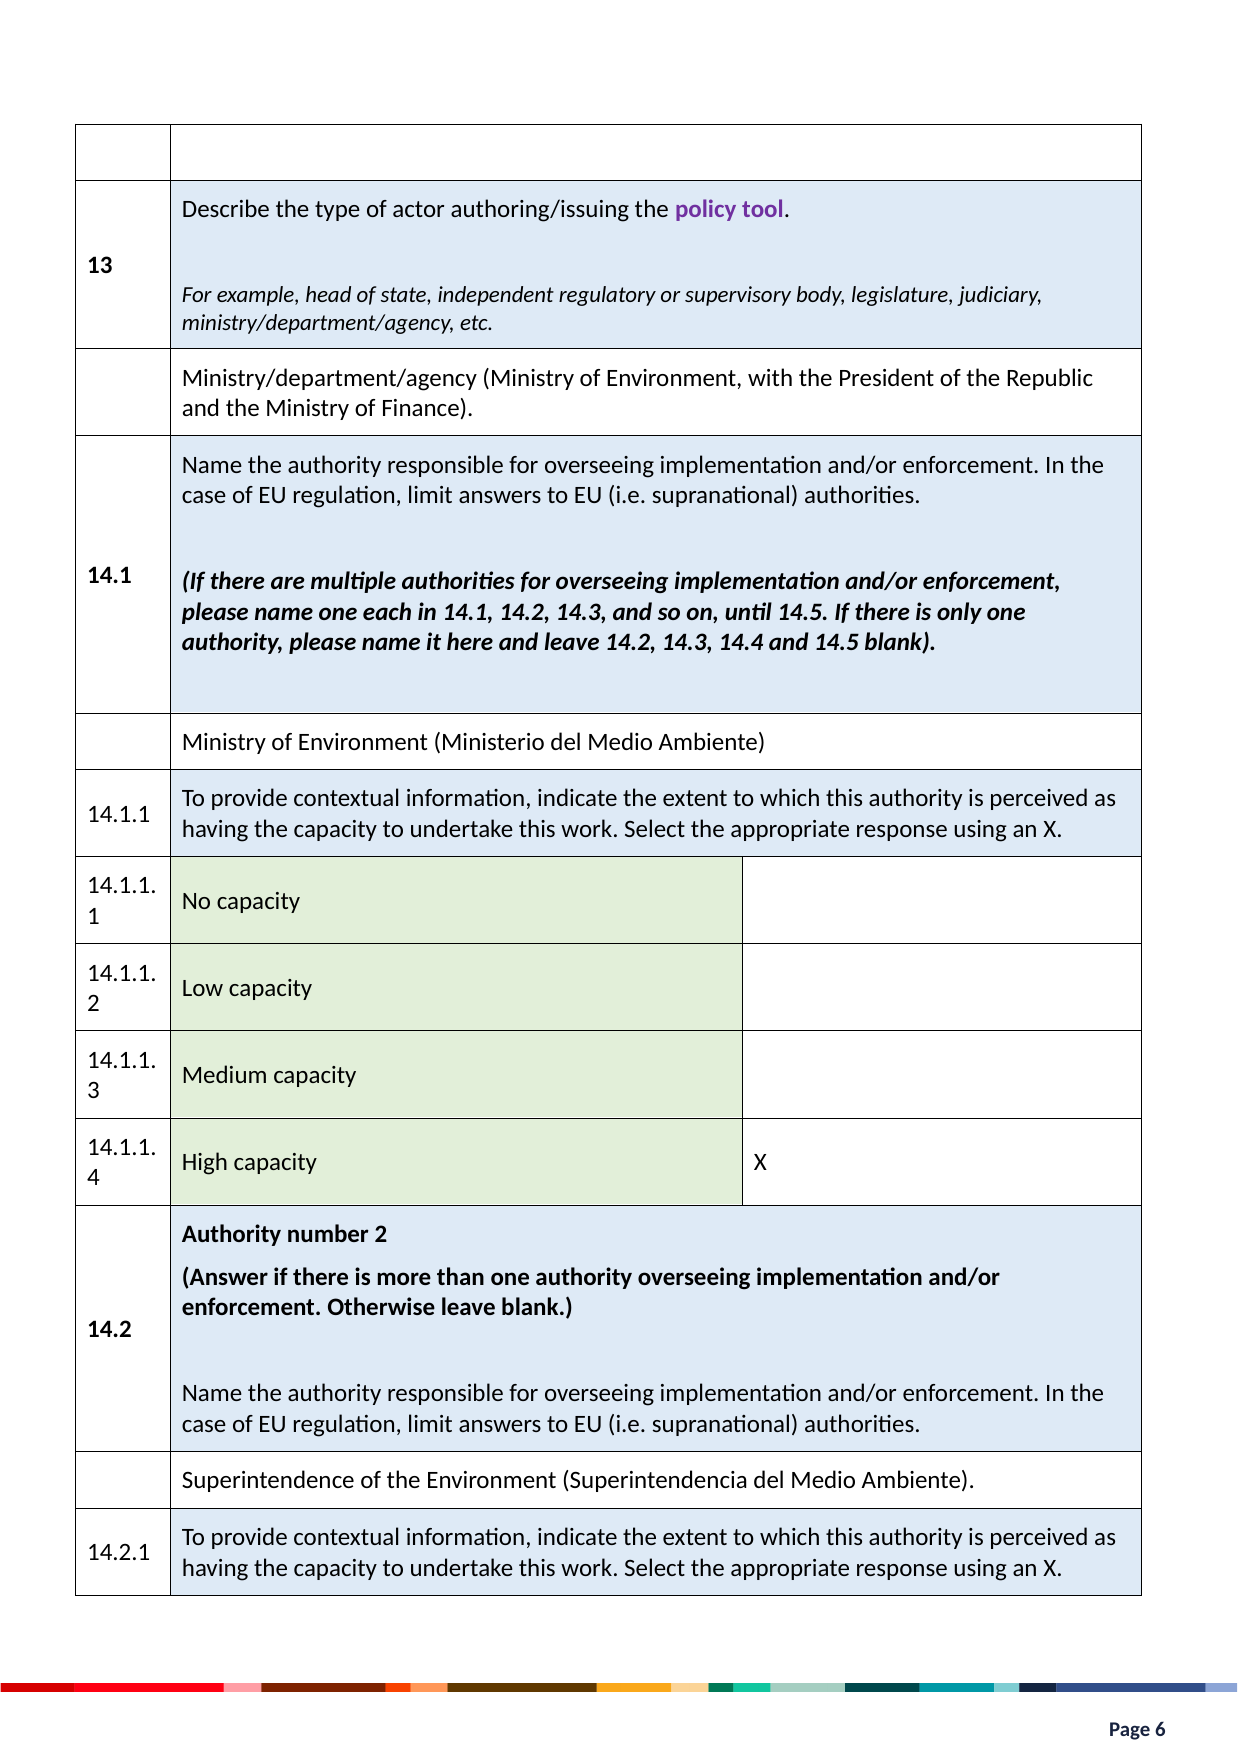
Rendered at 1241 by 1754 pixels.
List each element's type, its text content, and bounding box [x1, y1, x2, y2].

table_cell [743, 944, 1141, 1030]
table_cell Authority number 2 (Answer if there is more than one authority overseeing implementation and/or enforcement. Otherwise leave blank.) Name the authority responsible for overseeing implementation and/or enforcement. In the case of EU regulation, limit answers to EU (i.e. supranational) authorities. [171, 1206, 1141, 1451]
table_cell 14.1.1.2 [76, 944, 170, 1030]
table_cell Low capacity [171, 944, 742, 1030]
table_cell 14.2 [76, 1206, 170, 1451]
table_cell 14.1.1.1 [76, 857, 170, 943]
table_cell Ministry/department/agency (Ministry of Environment, with the President of the Republic and the Ministry of Finance). [171, 349, 1141, 435]
table_cell Medium capacity [171, 1031, 742, 1117]
table_cell [76, 349, 170, 435]
table_cell [743, 1031, 1141, 1117]
table_cell High capacity [171, 1119, 742, 1204]
picture [0, 1683, 1236, 1692]
table_cell 14.1 [76, 436, 170, 712]
table_cell Ministry of Environment (Ministerio del Medio Ambiente) [171, 714, 1141, 769]
table_cell X [743, 1119, 1141, 1204]
table_cell [76, 125, 170, 180]
table_cell Name the authority responsible for overseeing implementation and/or enforcement. In the case of EU regulation, limit answers to EU (i.e. supranational) authorities. (If there are multiple authorities for overseeing implementation and/or enforcement, please name one each in 14.1, 14.2, 14.3, and so on, until 14.5. If there is only one authority, please name it here and leave 14.2, 14.3, 14.4 and 14.5 blank). [171, 436, 1141, 712]
table_cell No capacity [171, 857, 742, 943]
table_cell To provide contextual information, indicate the extent to which this authority is perceived as having the capacity to undertake this work. Select the appropriate response using an X. [171, 1509, 1141, 1595]
table_cell 14.2.1 [76, 1509, 170, 1595]
table_cell [171, 125, 1141, 180]
table_cell [743, 857, 1141, 943]
table_cell 14.1.1 [76, 770, 170, 856]
table_cell Superintendence of the Environment (Superintendencia del Medio Ambiente). [171, 1452, 1141, 1508]
table_cell 14.1.1.3 [76, 1031, 170, 1117]
table_cell 13 [76, 181, 170, 348]
table_cell 14.1.1.4 [76, 1119, 170, 1204]
table_cell [76, 714, 170, 769]
table_cell [76, 1452, 170, 1508]
table_cell Describe the type of actor authoring/issuing the policy tool. For example, head of state, independent regulatory or supervisory body, legislature, judiciary, ministry/department/agency, etc. [171, 181, 1141, 348]
table_cell To provide contextual information, indicate the extent to which this authority is perceived as having the capacity to undertake this work. Select the appropriate response using an X. [171, 770, 1141, 856]
